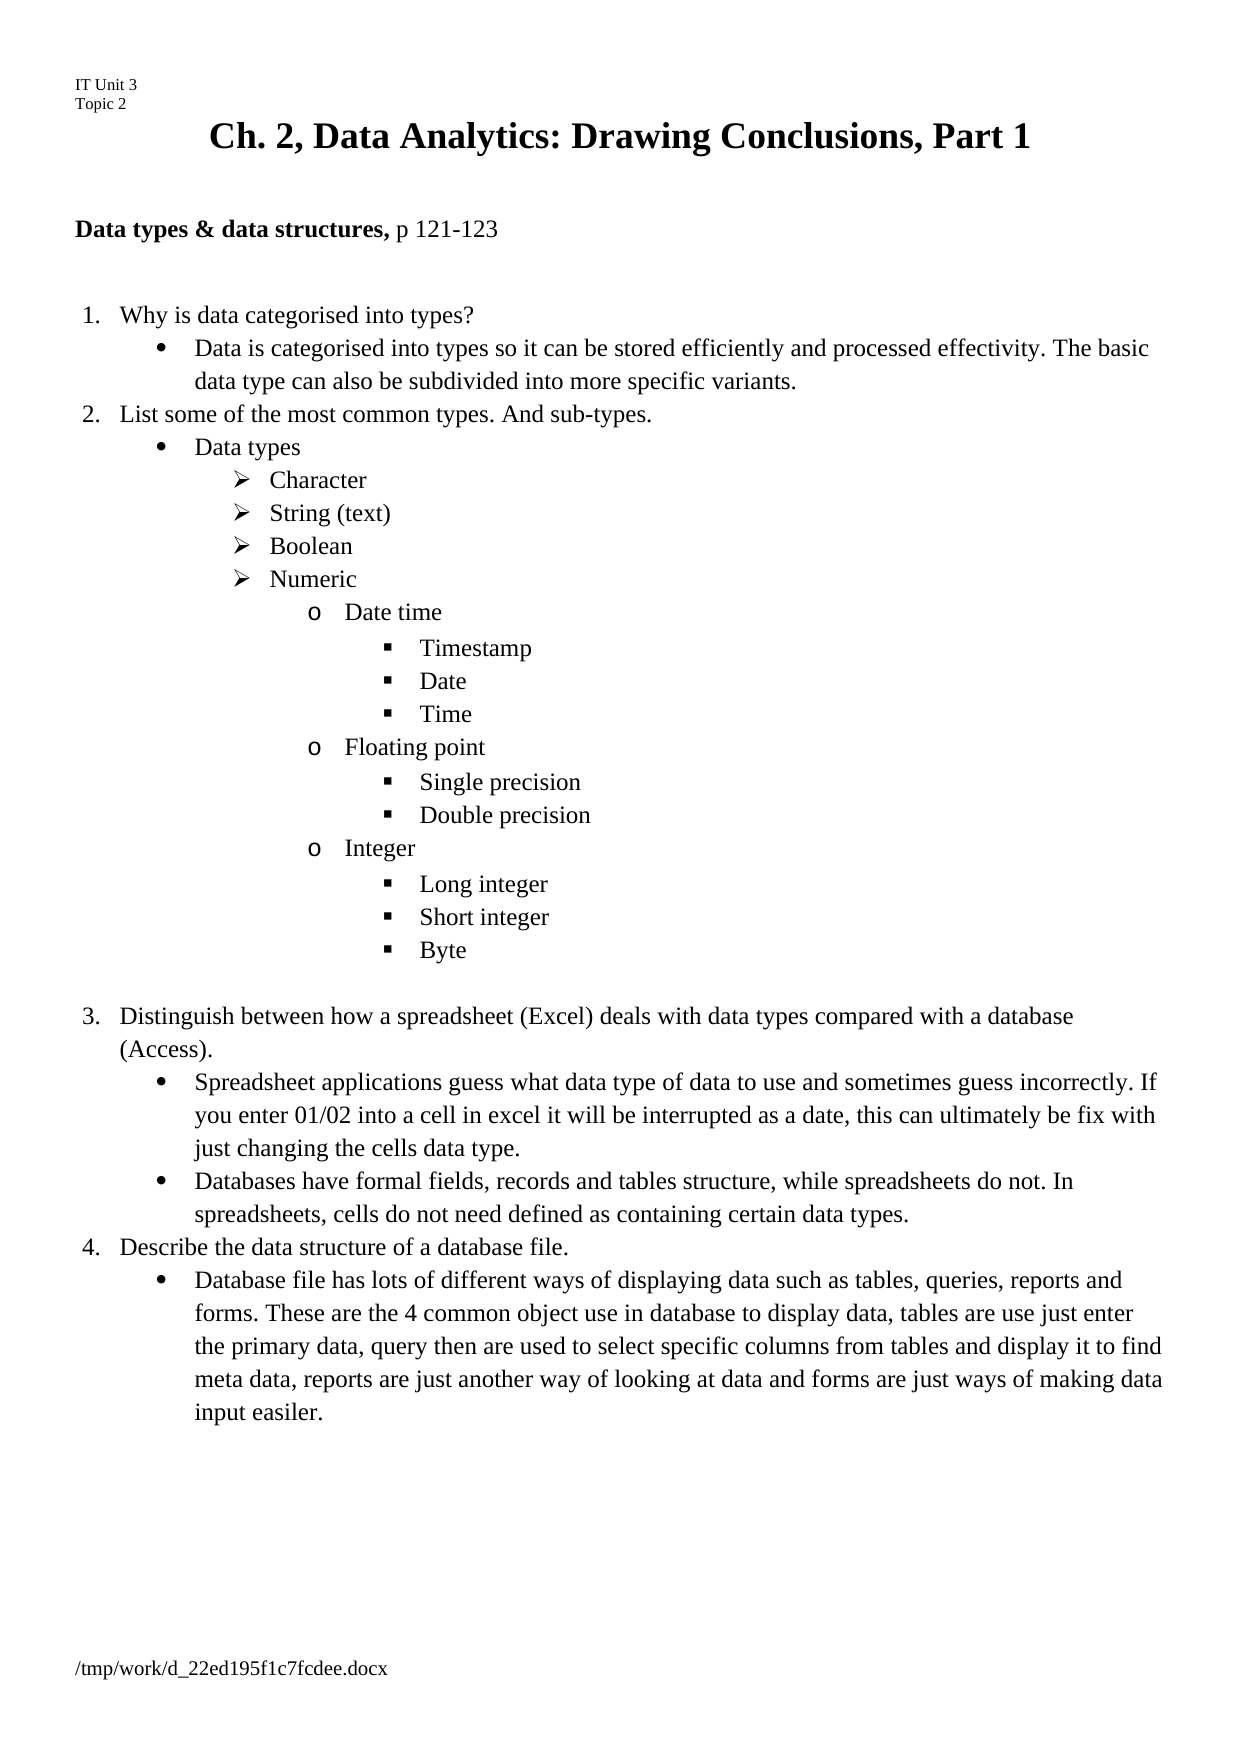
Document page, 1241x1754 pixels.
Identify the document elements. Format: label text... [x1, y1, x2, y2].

list Why is data categorised into types? [82, 300, 1165, 329]
list List some of the most common types. And sub-types. [82, 399, 1165, 428]
subtitle Ch. 2, Data Analytics: Drawing Conclusions, Part 1 [75, 113, 1165, 156]
list Distinguish between how a spreadsheet (Excel) deals with data types compared with a database (Access). [82, 1001, 1165, 1063]
list Single precision [382, 767, 1165, 796]
text Topic 2 [75, 94, 1165, 113]
list Boolean [232, 531, 1165, 560]
list Floating point [307, 732, 1165, 763]
list Data types [157, 432, 1165, 461]
list Database file has lots of different ways of displaying data such as tables, queries, reports and forms. These are the 4 common object use in database to display data, tables are use just enter the primary data, query then are used to select specific columns from tables and display it to find meta data, reports are just another way of looking at data and forms are just ways of making data input easiler. [157, 1265, 1165, 1426]
list Spreadsheet applications guess what data type of data to use and sometimes guess incorrectly. If you enter 01/02 into a cell in excel it will be interrupted as a date, this can ultimately be fix with just changing the cells data type. [157, 1067, 1165, 1162]
list Time [382, 699, 1165, 728]
text IT Unit 3 [75, 75, 1165, 94]
list Date time [307, 597, 1165, 628]
list Short integer [382, 902, 1165, 931]
list Byte [382, 935, 1165, 963]
list Timestamp [382, 633, 1165, 662]
text Data types & data structures, p 121-123 [75, 214, 1165, 243]
list Integer [307, 833, 1165, 864]
list Character [232, 465, 1165, 494]
list Date [382, 666, 1165, 694]
list Long integer [382, 869, 1165, 897]
list Databases have formal fields, records and tables structure, while spreadsheets do not. In spreadsheets, cells do not need defined as containing certain data types. [157, 1166, 1165, 1228]
list String (text) [232, 498, 1165, 527]
list Numeric [232, 564, 1165, 593]
list Data is categorised into types so it can be stored efficiently and processed effectivity. The basic data type can also be subdivided into more specific variants. [157, 333, 1165, 395]
list Double precision [382, 800, 1165, 829]
list Describe the data structure of a database file. [82, 1232, 1165, 1261]
